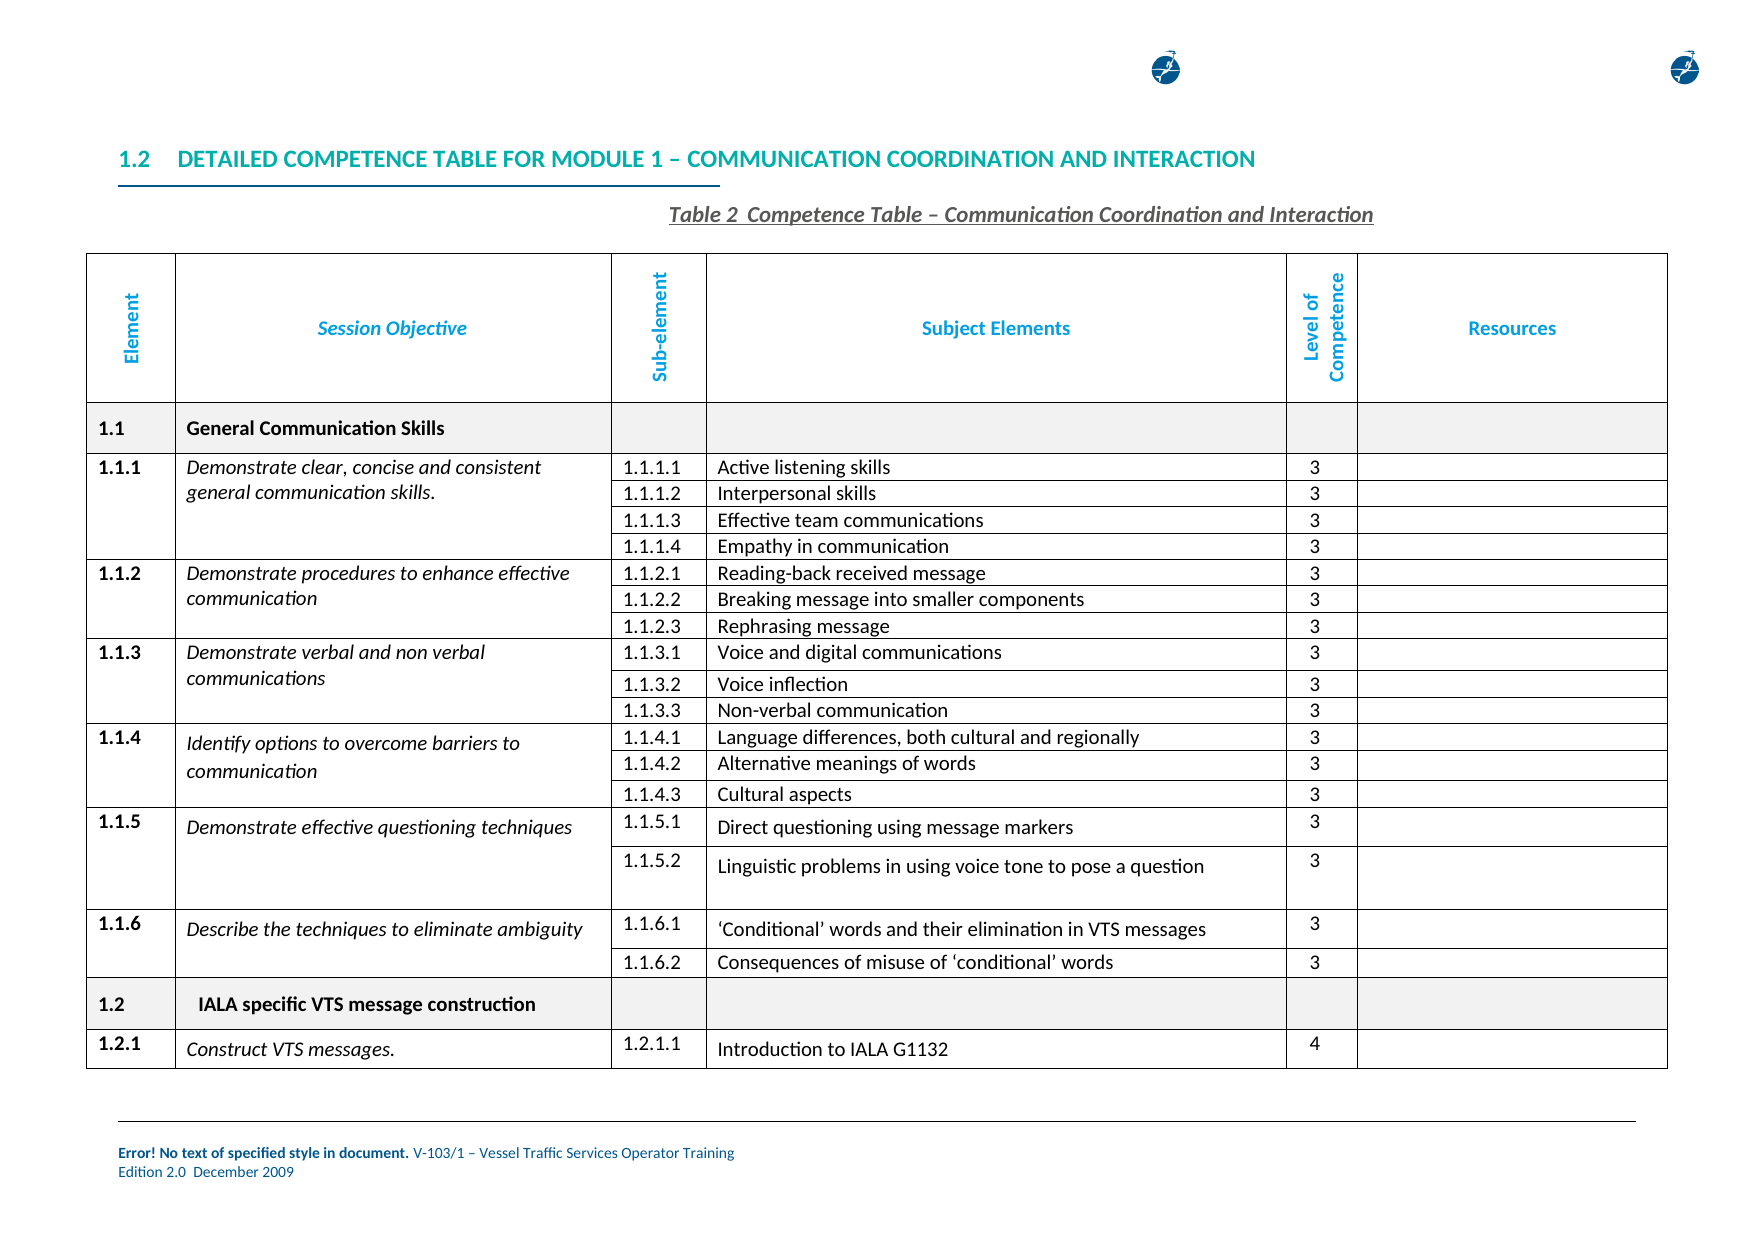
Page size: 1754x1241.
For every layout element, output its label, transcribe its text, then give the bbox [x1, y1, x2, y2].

table_cell [707, 978, 1286, 1029]
table_header Sub-element [612, 254, 706, 402]
table_cell 1.1.1.3 [612, 507, 706, 532]
table_cell 1.1.1 [87, 454, 175, 559]
picture [1120, 0, 1239, 119]
table_cell [1358, 949, 1667, 977]
table_cell [1358, 481, 1667, 506]
table_cell [1358, 698, 1667, 723]
table_cell 1.1.2 [87, 560, 175, 638]
table_cell 1.1.5.2 [612, 847, 706, 909]
table_cell 1.1.6.2 [612, 949, 706, 977]
table_cell [1358, 751, 1667, 780]
table_cell 4 [1287, 1030, 1357, 1068]
table_cell 3 [1287, 560, 1357, 585]
table_cell 1.1.1.1 [612, 454, 706, 479]
table_cell 3 [1287, 724, 1357, 749]
table_cell [1358, 507, 1667, 532]
table_cell [612, 403, 706, 453]
table_cell 1.1.2.1 [612, 560, 706, 585]
table_cell 3 [1287, 910, 1357, 948]
table_cell Identify options to overcome barriers to communication [176, 724, 611, 807]
table_cell Non-verbal communication [707, 698, 1286, 723]
table_header Element [87, 254, 175, 402]
table_cell Describe the techniques to eliminate ambiguity [176, 910, 611, 977]
table_cell Voice inflection [707, 671, 1286, 697]
table_cell Construct VTS messages. [176, 1030, 611, 1068]
table_cell [612, 978, 706, 1029]
table_cell Demonstrate effective questioning techniques [176, 808, 611, 909]
table_cell [707, 403, 1286, 453]
table_cell 3 [1287, 808, 1357, 846]
table_cell 1.2.1 [87, 1030, 175, 1068]
table_header Session Objective [176, 254, 611, 402]
table_cell 1.1.5 [87, 808, 175, 909]
table_cell Consequences of misuse of ‘conditional’ words [707, 949, 1286, 977]
table_cell [1358, 454, 1667, 479]
table_cell 1.1.2.2 [612, 586, 706, 612]
table_cell [1358, 560, 1667, 585]
table_cell Active listening skills [707, 454, 1286, 479]
table_cell [1358, 639, 1667, 670]
table_cell 1.2.1.1 [612, 1030, 706, 1068]
table_cell 1.1 [87, 403, 175, 453]
table_cell Direct questioning using message markers [707, 808, 1286, 846]
table_cell [1358, 724, 1667, 749]
table_cell [1358, 586, 1667, 612]
table_cell 3 [1287, 507, 1357, 532]
table_cell 3 [1287, 671, 1357, 697]
table_cell [1287, 403, 1357, 453]
table_cell [1358, 671, 1667, 697]
subtitle DETAILED Competence table FOR MODULE 1 – Communication Coordination and interaction [118, 143, 1636, 174]
table_cell Demonstrate clear, concise and consistent general communication skills. [176, 454, 611, 559]
table_cell 1.1.3.1 [612, 639, 706, 670]
table_cell [1358, 781, 1667, 807]
table_cell 3 [1287, 586, 1357, 612]
picture [1639, 0, 1754, 119]
table_cell 3 [1287, 751, 1357, 780]
table_cell 1.1.3.3 [612, 698, 706, 723]
table_cell 1.1.2.3 [612, 613, 706, 638]
table_cell [1287, 978, 1357, 1029]
table_header Level of Competence [1287, 254, 1357, 402]
table_cell 3 [1287, 613, 1357, 638]
table_cell [1358, 534, 1667, 559]
table_cell 3 [1287, 847, 1357, 909]
table_cell 1.1.5.1 [612, 808, 706, 846]
table_cell Rephrasing message [707, 613, 1286, 638]
table_cell 1.2 [87, 978, 175, 1029]
table_cell Empathy in communication [707, 534, 1286, 559]
table_cell Language differences, both cultural and regionally [707, 724, 1286, 749]
table_cell 3 [1287, 534, 1357, 559]
table_cell 1.1.4.2 [612, 751, 706, 780]
table_cell 1.1.3 [87, 639, 175, 723]
table_cell [1358, 1030, 1667, 1068]
table_cell 3 [1287, 481, 1357, 506]
table_cell [1358, 403, 1667, 453]
table_cell 3 [1287, 949, 1357, 977]
table_cell 3 [1287, 781, 1357, 807]
table_cell [1358, 808, 1667, 846]
table_header Resources [1358, 254, 1667, 402]
table_cell Reading-back received message [707, 560, 1286, 585]
table_cell Interpersonal skills [707, 481, 1286, 506]
table_cell 1.1.3.2 [612, 671, 706, 697]
table_cell 3 [1287, 454, 1357, 479]
text Competence Table – Communication Coordination and Interaction [409, 200, 1636, 228]
table_cell 1.1.4.3 [612, 781, 706, 807]
table_header Subject Elements [707, 254, 1286, 402]
table_cell [1358, 613, 1667, 638]
table_cell IALA specific VTS message construction [176, 978, 611, 1029]
table_cell 3 [1287, 698, 1357, 723]
table_cell General Communication Skills [176, 403, 611, 453]
table_cell 1.1.4.1 [612, 724, 706, 749]
table_cell 1.1.6.1 [612, 910, 706, 948]
table_cell Demonstrate procedures to enhance effective communication [176, 560, 611, 638]
table_cell [1358, 978, 1667, 1029]
table_cell Linguistic problems in using voice tone to pose a question [707, 847, 1286, 909]
table_cell Breaking message into smaller components [707, 586, 1286, 612]
table_cell ‘Conditional’ words and their elimination in VTS messages [707, 910, 1286, 948]
table_cell Cultural aspects [707, 781, 1286, 807]
table_cell [1358, 847, 1667, 909]
table_cell Voice and digital communications [707, 639, 1286, 670]
table_cell Alternative meanings of words [707, 751, 1286, 780]
table_cell 1.1.1.2 [612, 481, 706, 506]
table_cell Introduction to IALA G1132 [707, 1030, 1286, 1068]
table_cell [1358, 910, 1667, 948]
table_cell 1.1.4 [87, 724, 175, 807]
table_cell Effective team communications [707, 507, 1286, 532]
table_cell 1.1.6 [87, 910, 175, 977]
table_cell Demonstrate verbal and non verbal communications [176, 639, 611, 723]
table_cell 3 [1287, 639, 1357, 670]
table_cell 1.1.1.4 [612, 534, 706, 559]
